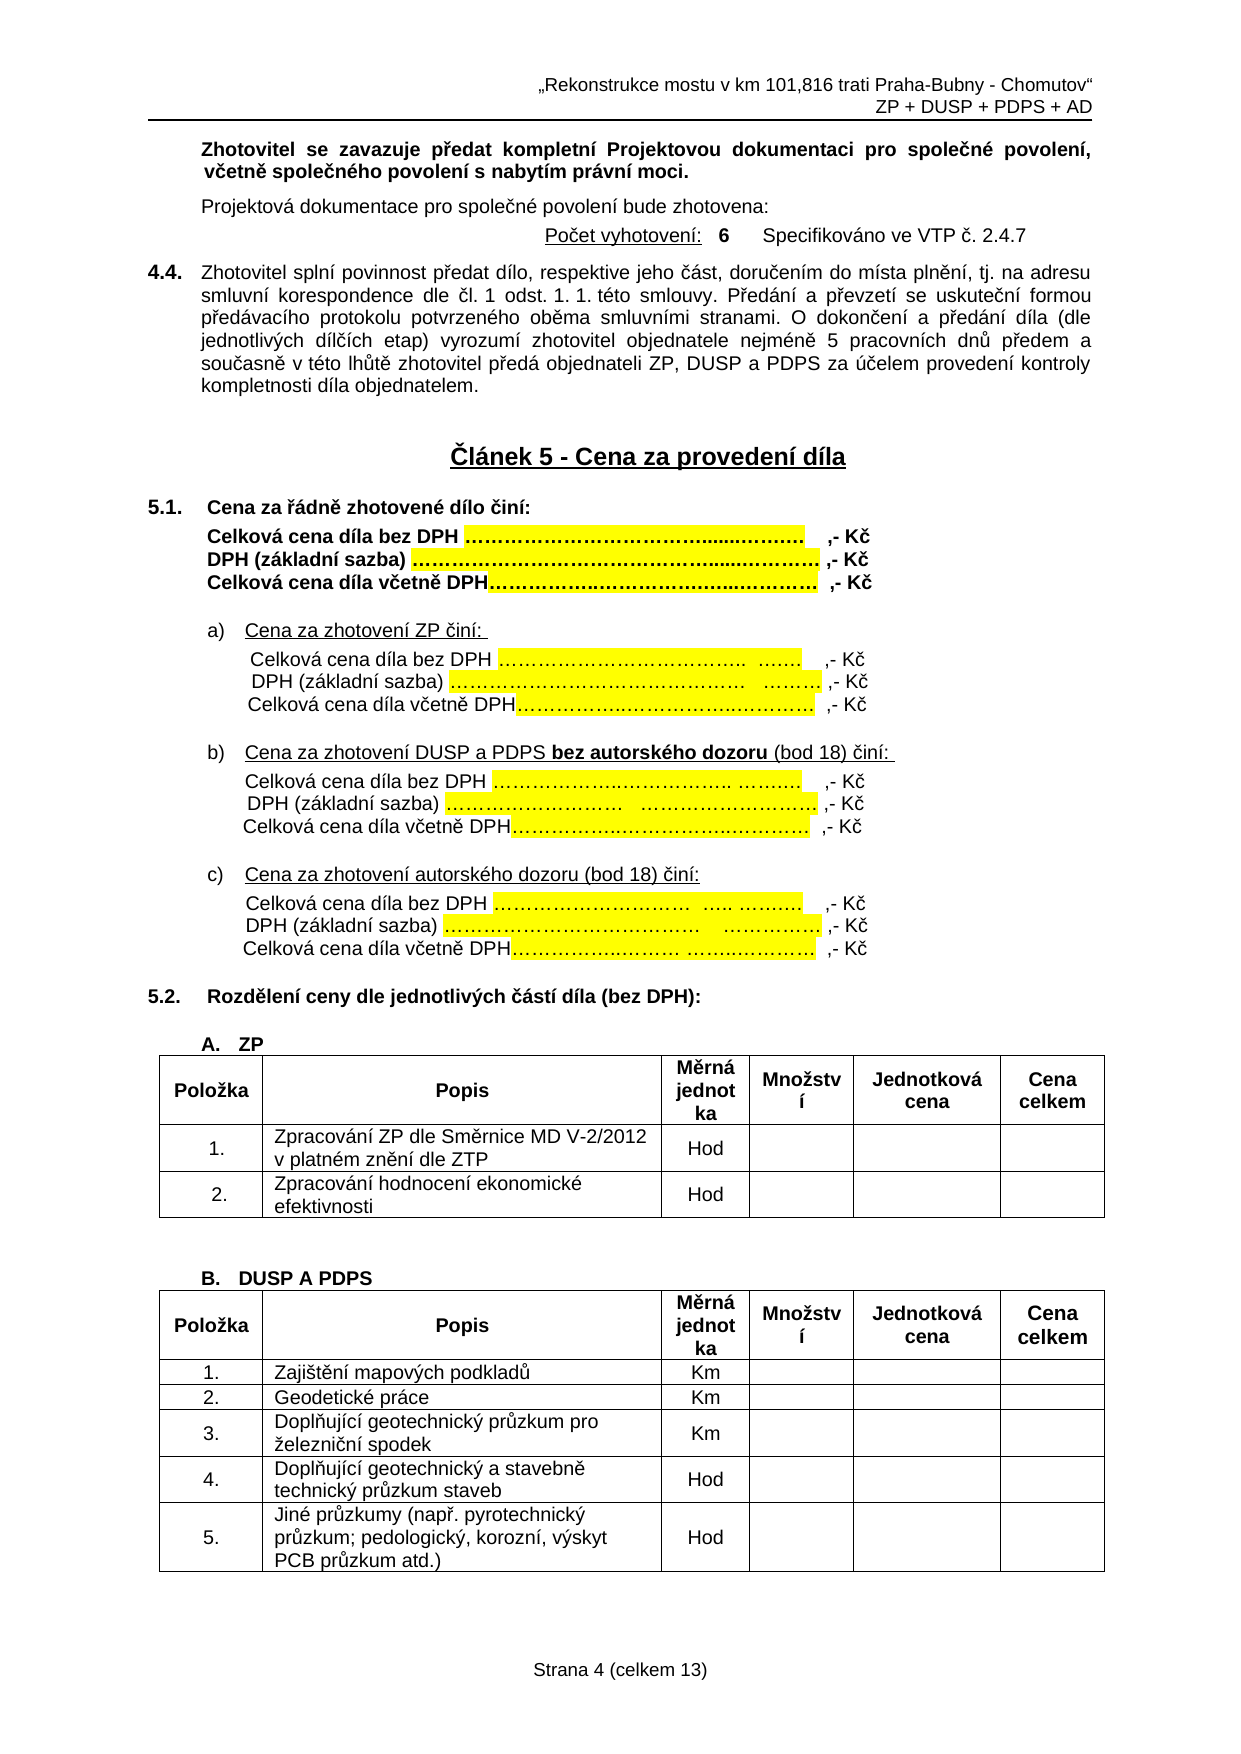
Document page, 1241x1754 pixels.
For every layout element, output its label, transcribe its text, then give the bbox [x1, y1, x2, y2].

table_cell [750, 1410, 853, 1456]
table_cell Zpracování hodnocení ekonomické efektivnosti [263, 1172, 661, 1217]
text Celková cena díla včetně DPH……………..……………..………… ,- Kč [148, 693, 516, 716]
table_header Měrná jednotka [662, 1291, 749, 1359]
text Počet vyhotovení: 6 Specifikováno ve VTP č. 2.4.7 [517, 224, 1092, 247]
table_cell [854, 1172, 1000, 1217]
table_cell Hod [662, 1503, 749, 1571]
text DPH (základní sazba) ………………………………… …………… ,- Kč [148, 914, 443, 937]
table_cell 4. [160, 1457, 262, 1502]
table_cell Zpracování ZP dle Směrnice MD V-2/2012 v platném znění dle ZTP [263, 1125, 661, 1171]
table_cell [854, 1457, 1000, 1502]
table_header Množství [750, 1291, 853, 1359]
table_header Cena celkem [1001, 1291, 1104, 1359]
table_cell 2. [160, 1385, 262, 1409]
table_cell 3. [160, 1410, 262, 1456]
table_cell [1001, 1385, 1104, 1409]
text DPH (základní sazba) ……………………………………… ……… ,- Kč [822, 670, 1092, 693]
table_cell [1001, 1457, 1104, 1502]
text Celková cena díla bez DPH ……………………………….......…….… ,- Kč [805, 525, 1092, 548]
table_cell [854, 1385, 1000, 1409]
table_cell [1001, 1125, 1104, 1171]
table_cell [160, 1125, 262, 1171]
table_header Popis [263, 1056, 661, 1124]
text DPH (základní sazba) ……………………… ……………………… ,- Kč [192, 792, 445, 815]
table_cell Hod [662, 1125, 749, 1171]
table_header Měrná jednotka [662, 1056, 749, 1124]
table_header Jednotková cena [854, 1056, 1000, 1124]
table_header Množství [750, 1056, 853, 1124]
text Celková cena díla včetně DPH……………..……… ……..………… ,- Kč [816, 937, 1092, 960]
text Celková cena díla bez DPH ……………………………….......…….… ,- Kč [207, 525, 464, 548]
text DPH (základní sazba) ……………………… ……………………… ,- Kč [818, 792, 1092, 815]
text Celková cena díla včetně DPH……………..……… ……..………… ,- Kč [148, 937, 511, 960]
table_header Položka [160, 1291, 262, 1359]
text Celková cena díla bez DPH ………………..…………….. …….… ,- Kč [230, 769, 1092, 792]
text 5.2. Rozdělení ceny dle jednotlivých částí díla (bez DPH): [148, 985, 1092, 1007]
table_cell [854, 1360, 1000, 1384]
list DUSP A PDPS [201, 1267, 1092, 1290]
table_cell [750, 1457, 853, 1502]
table_cell [750, 1385, 853, 1409]
text 5.1. Cena za řádně zhotovené dílo činí: [148, 495, 1092, 519]
table_cell Km [662, 1385, 749, 1409]
table_cell [750, 1125, 853, 1171]
text Celková cena díla bez DPH ………………………… ….. …….… ,- Kč [207, 892, 493, 914]
table_cell [1001, 1360, 1104, 1384]
text Celková cena díla bez DPH ……………………………….. ….… ,- Kč [230, 647, 1092, 670]
text Celková cena díla bez DPH ………………………… ….. …….… ,- Kč [803, 892, 1092, 914]
table_cell [750, 1503, 853, 1571]
text Celková cena díla včetně DPH……………..……………..………… ,- Kč [815, 693, 1092, 716]
text Celková cena díla včetně DPH……………..…………….…...………… ,- Kč [818, 571, 1092, 593]
table_cell [854, 1125, 1000, 1171]
table_cell [854, 1503, 1000, 1571]
text Projektová dokumentace pro společné povolení bude zhotovena: [201, 195, 1092, 218]
table_cell [1001, 1172, 1104, 1217]
table_cell [1001, 1410, 1104, 1456]
table_cell [750, 1172, 853, 1217]
table_cell Doplňující geotechnický průzkum pro železniční spodek [263, 1410, 661, 1456]
table_cell [854, 1410, 1000, 1456]
text DPH (základní sazba) ………………………………… …………… ,- Kč [822, 914, 1092, 937]
list Cena za zhotovení ZP činí: [207, 618, 1092, 641]
table_header Popis [263, 1291, 661, 1359]
list Cena za zhotovení autorského dozoru (bod 18) činí: [207, 863, 1092, 885]
text Celková cena díla včetně DPH……………..…………….…...………… ,- Kč [148, 571, 488, 593]
table_cell Geodetické práce [263, 1385, 661, 1409]
table_cell 5. [160, 1503, 262, 1571]
table_cell [160, 1172, 262, 1217]
table_cell Hod [662, 1457, 749, 1502]
table_cell Doplňující geotechnický a stavebně technický průzkum staveb [263, 1457, 661, 1502]
text Zhotovitel se zavazuje předat kompletní Projektovou dokumentaci pro společné povolení, včetně společného povolení s nabytím právní moci. [201, 137, 1092, 183]
text DPH (základní sazba) ……………………………………… ……… ,- Kč [192, 670, 449, 693]
table_header Jednotková cena [854, 1291, 1000, 1359]
table_header Cena celkem [1001, 1056, 1104, 1124]
list Cena za zhotovení DUSP a PDPS bez autorského dozoru (bod 18) činí: [207, 741, 1092, 763]
table_cell Jiné průzkumy (např. pyrotechnický průzkum; pedologický, korozní, výskyt PCB průzkum atd.) [263, 1503, 661, 1571]
subtitle Článek 5 - Cena za provedení díla [204, 442, 1092, 471]
table_cell [1001, 1503, 1104, 1571]
table_cell Hod [662, 1172, 749, 1217]
list Zhotovitel splní povinnost předat dílo, respektive jeho část, doručením do místa plnění, tj. na adresu smluvní korespondence dle čl. 1 odst. 1. 1. této smlouvy. Předání a převzetí se uskuteční formou předávacího protokolu potvrzeného oběma smluvními stranami. O dokončení a předání díla (dle jednotlivých dílčích etap) vyrozumí zhotovitel objednatele nejméně 5 pracovních dnů předem a současně v této lhůtě zhotovitel předá objednateli ZP, DUSP a PDPS za účelem provedení kontroly kompletnosti díla objednatelem. [148, 259, 1092, 397]
text Celková cena díla včetně DPH……………..……………..………… ,- Kč [810, 815, 1092, 838]
table_cell Km [662, 1360, 749, 1384]
table_cell [750, 1360, 853, 1384]
table_cell Zajištění mapových podkladů [263, 1360, 661, 1384]
table_header Položka [160, 1056, 262, 1124]
text Celková cena díla včetně DPH……………..……………..………… ,- Kč [148, 815, 511, 838]
list ZP [201, 1032, 1092, 1055]
table_cell Km [662, 1410, 749, 1456]
text DPH (základní sazba) ………………………………………......………… ,- Kč [148, 548, 411, 571]
text DPH (základní sazba) ………………………………………......………… ,- Kč [820, 548, 1092, 571]
table_cell 1. [160, 1360, 262, 1384]
